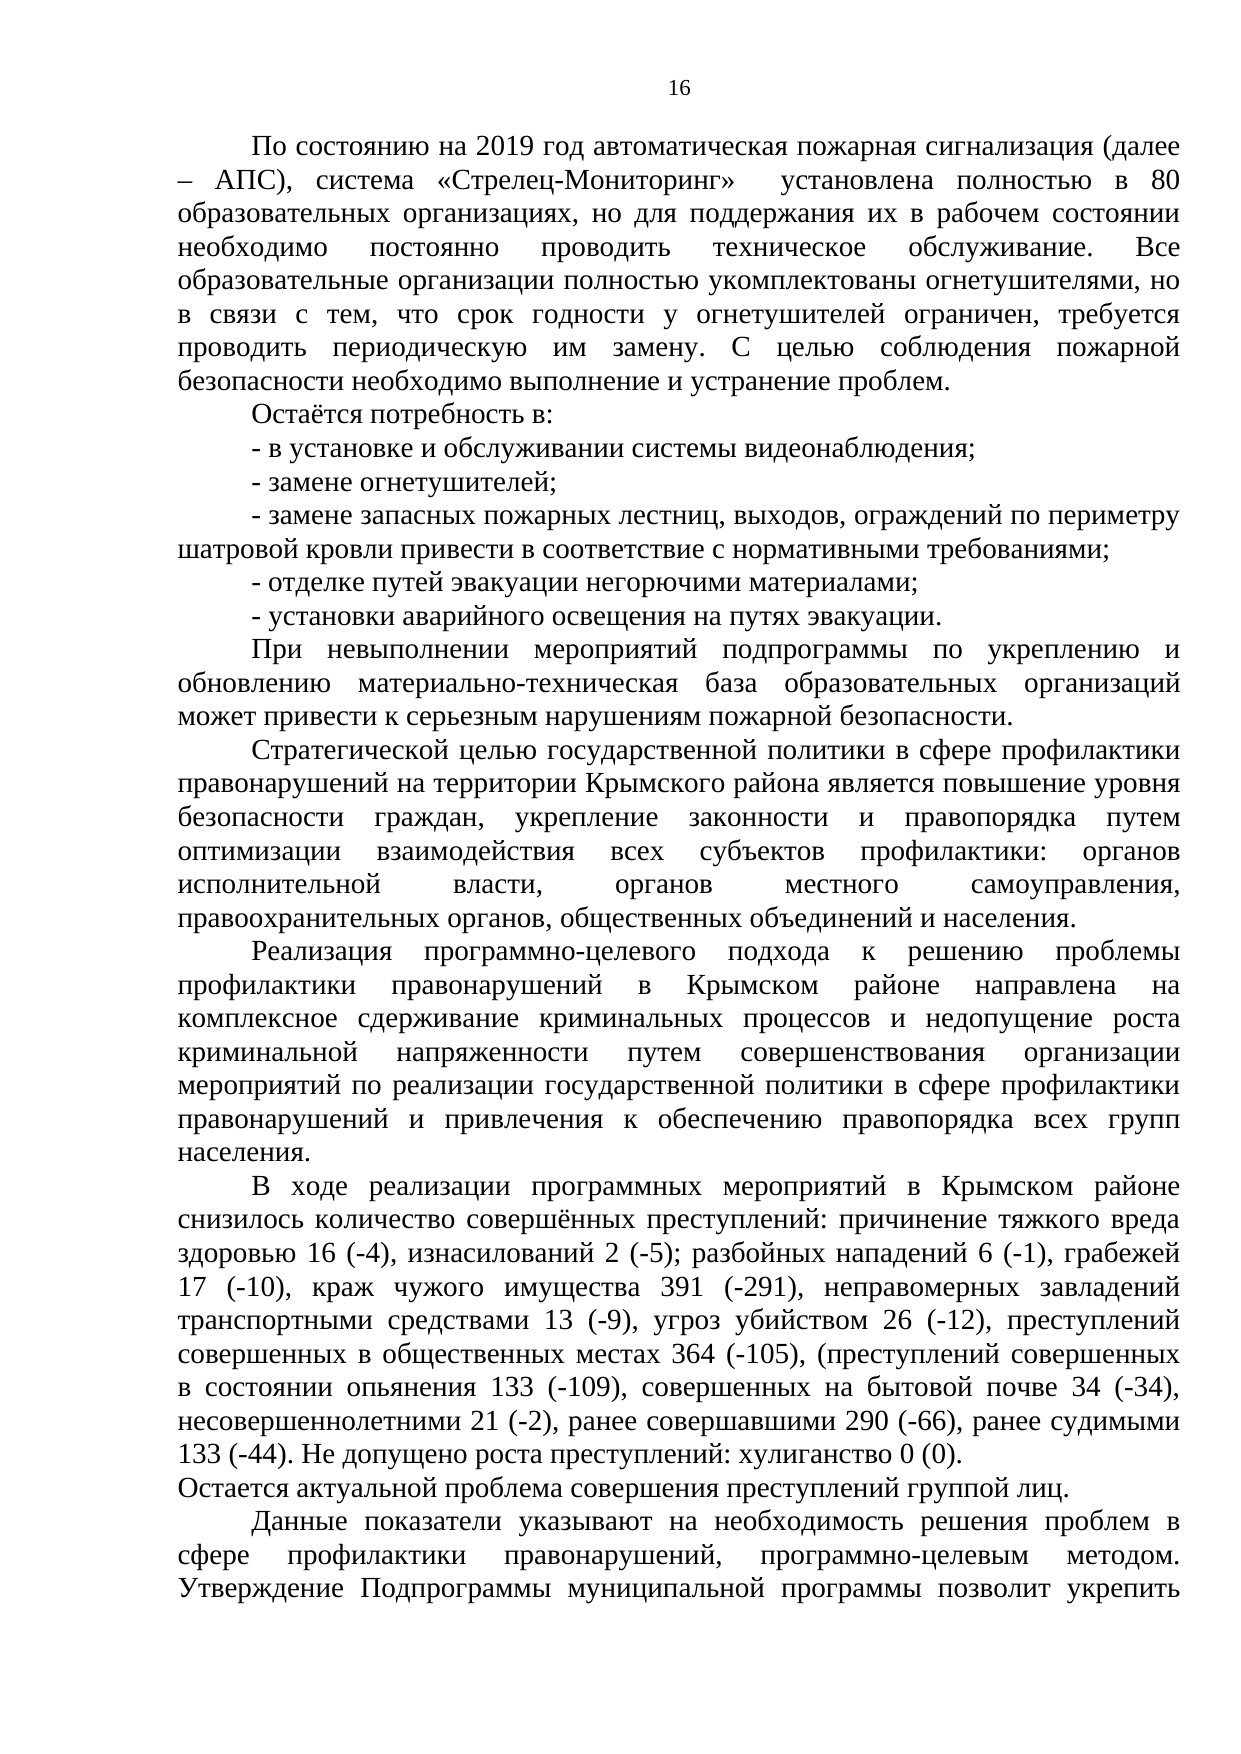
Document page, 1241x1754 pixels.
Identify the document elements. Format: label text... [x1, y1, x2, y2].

text - установки аварийного освещения на путях эвакуации. [177, 598, 1181, 631]
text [177, 1503, 1181, 1604]
text Остается актуальной проблема совершения преступлений группой лиц. [177, 1470, 1181, 1503]
text По состоянию на 2019 год автоматическая пожарная сигнализация (далее – АПС), система «Стрелец-Мониторинг» установлена полностью в 80 образовательных организациях, но для поддержания их в рабочем состоянии необходимо постоянно проводить техническое обслуживание. Все образовательные организации полностью укомплектованы огнетушителями, но в связи с тем, что срок годности у огнетушителей ограничен, требуется проводить периодическую им замену. С целью соблюдения пожарной безопасности необходимо выполнение и устранение проблем. [177, 128, 1181, 397]
text При невыполнении мероприятий подпрограммы по укреплению и обновлению материально-техническая база образовательных организаций может привести к серьезным нарушениям пожарной безопасности. [177, 631, 1181, 732]
text - отделке путей эвакуации негорючими материалами; [177, 564, 1181, 598]
text Остаётся потребность в: [177, 397, 1181, 430]
text - замене запасных пожарных лестниц, выходов, ограждений по периметру шатровой кровли привести в соответствие с нормативными требованиями; [177, 497, 1181, 564]
text - в установке и обслуживании системы видеонаблюдения; [177, 430, 1181, 464]
text Стратегической целью государственной политики в сфере профилактики правонарушений на территории Крымского района является повышение уровня безопасности граждан, укрепление законности и правопорядка путем оптимизации взаимодействия всех субъектов профилактики: органов исполнительной власти, органов местного самоуправления, правоохранительных органов, общественных объединений и населения. [177, 732, 1181, 933]
text В ходе реализации программных мероприятий в Крымском районе снизилось количество совершённых преступлений: причинение тяжкого вреда здоровью 16 (-4), изнасилований 2 (-5); разбойных нападений 6 (-1), грабежей 17 (-10), краж чужого имущества 391 (-291), неправомерных завладений транспортными средствами 13 (-9), угроз убийством 26 (-12), преступлений совершенных в общественных местах 364 (-105), (преступлений совершенных в состоянии опьянения 133 (-109), совершенных на бытовой почве 34 (-34), несовершеннолетними 21 (-2), ранее совершавшими 290 (-66), ранее судимыми 133 (-44). Не допущено роста преступлений: хулиганство 0 (0). [177, 1168, 1181, 1470]
text - замене огнетушителей; [177, 464, 1181, 497]
text Реализация программно-целевого подхода к решению проблемы профилактики правонарушений в Крымском районе направлена на комплексное сдерживание криминальных процессов и недопущение роста криминальной напряженности путем совершенствования организации мероприятий по реализации государственной политики в сфере профилактики правонарушений и привлечения к обеспечению правопорядка всех групп населения. [177, 933, 1181, 1168]
